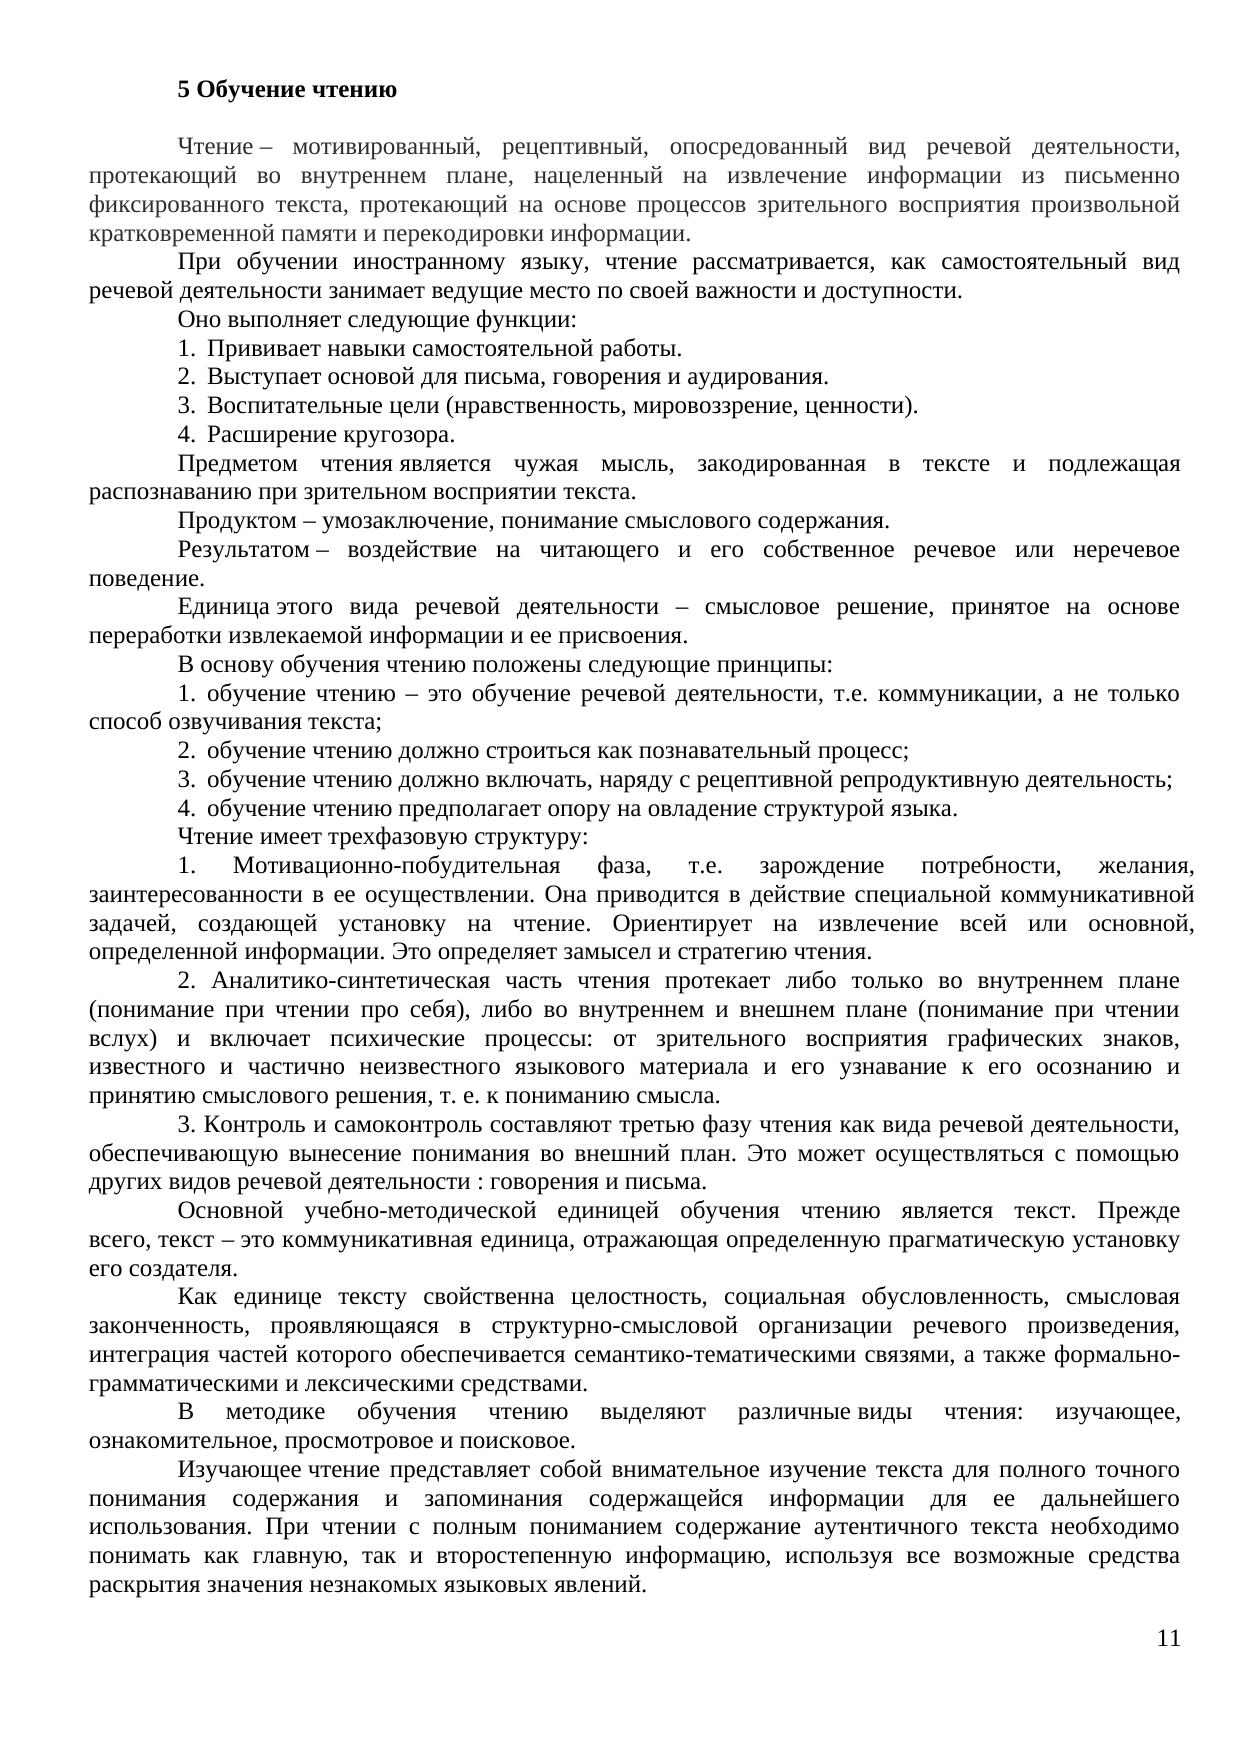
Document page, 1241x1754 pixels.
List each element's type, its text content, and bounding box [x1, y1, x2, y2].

list Прививает навыки самостоятельной работы. [88, 333, 1181, 361]
list Выступает основой для письма, говорения и аудирования. [88, 361, 1181, 390]
text Предметом чтения является чужая мысль, закодированная в тексте и подлежащая распознаванию при зрительном восприятии текста. [88, 448, 1181, 505]
list обучение чтению предполагает опору на овладение структурой языка. [88, 793, 1181, 821]
list Воспитательные цели (нравственность, мировоззрение, ценности). [88, 390, 1181, 419]
text В методике обучения чтению выделяют различные виды чтения: изучающее, ознакомительное, просмотровое и поисковое. [88, 1396, 1181, 1454]
text 5 Обучение чтению [103, 74, 1181, 103]
text Единица этого вида речевой деятельности – смысловое решение, принятое на основе переработки извлекаемой информации и ее присвоения. [88, 591, 1181, 649]
list обучение чтению должно включать, наряду с рецептивной репродуктивную деятельность; [88, 764, 1181, 793]
text 1. Мотивационно-побудительная фаза, т.е. зарождение потребности, желания, заинтересованности в ее осуществлении. Она приводится в действие специальной коммуникативной задачей, создающей установку на чтение. Ориентирует на извлечение всей или основной, определенной информации. Это определяет замысел и стратегию чтения. [88, 850, 1196, 965]
text Как единице тексту свойственна целостность, социальная обусловленность, смысловая законченность, проявляющаяся в структурно-смысловой организации речевого произведения, интеграция частей которого обеспечивается семантико-тематическими связями, а также формально-грамматическими и лексическими средствами. [88, 1281, 1181, 1396]
text Оно выполняет следующие функции: [88, 304, 1181, 333]
text Продуктом – умозаключение, понимание смыслового содержания. [88, 505, 1181, 534]
text Изучающее чтение представляет собой внимательное изучение текста для полного точного понимания содержания и запоминания содержащейся информации для ее дальнейшего использования. При чтении с полным пониманием содержание аутентичного текста необходимо понимать как главную, так и второстепенную информацию, используя все возможные средства раскрытия значения незнакомых языковых явлений. [88, 1454, 1181, 1598]
text Результатом – воздействие на читающего и его собственное речевое или неречевое поведение. [88, 534, 1181, 591]
text Основной учебно-методической единицей обучения чтению является текст. Прежде всего, текст – это коммуникативная единица, отражающая определенную прагматическую установку его создателя. [88, 1195, 1181, 1281]
text 3. Контроль и самоконтроль составляют третью фазу чтения как вида речевой деятельности, обеспечивающую вынесение понимания во внешний план. Это может осуществляться с помощью других видов речевой деятельности : говорения и письма. [88, 1109, 1181, 1195]
text При обучении иностранному языку, чтение рассматривается, как самостоятельный вид речевой деятельности занимает ведущие место по своей важности и доступности. [88, 246, 1181, 304]
list Расширение кругозора. [88, 419, 1181, 448]
text 2. Аналитико-синтетическая часть чтения протекает либо только во внутреннем плане (понимание при чтении про себя), либо во внутреннем и внешнем плане (понимание при чтении вслух) и включает психические процессы: от зрительного восприятия графических знаков, известного и частично неизвестного языкового материала и его узнавание к его осознанию и принятию смыслового решения, т. е. к пониманию смысла. [88, 965, 1181, 1109]
text Чтение имеет трехфазовую структуру: [88, 821, 1181, 850]
list обучение чтению – это обучение речевой деятельности, т.е. коммуникации, а не только способ озвучивания текста; [88, 678, 1181, 735]
text Чтение – мотивированный, рецептивный, опосредованный вид речевой деятельности, протекающий во внутреннем плане, нацеленный на извлечение информации из письменно фиксированного текста, протекающий на основе процессов зрительного восприятия произвольной кратковременной памяти и перекодировки информации. [88, 131, 1181, 246]
list обучение чтению должно строиться как познавательный процесс; [88, 735, 1181, 764]
text В основу обучения чтению положены следующие принципы: [88, 649, 1181, 678]
